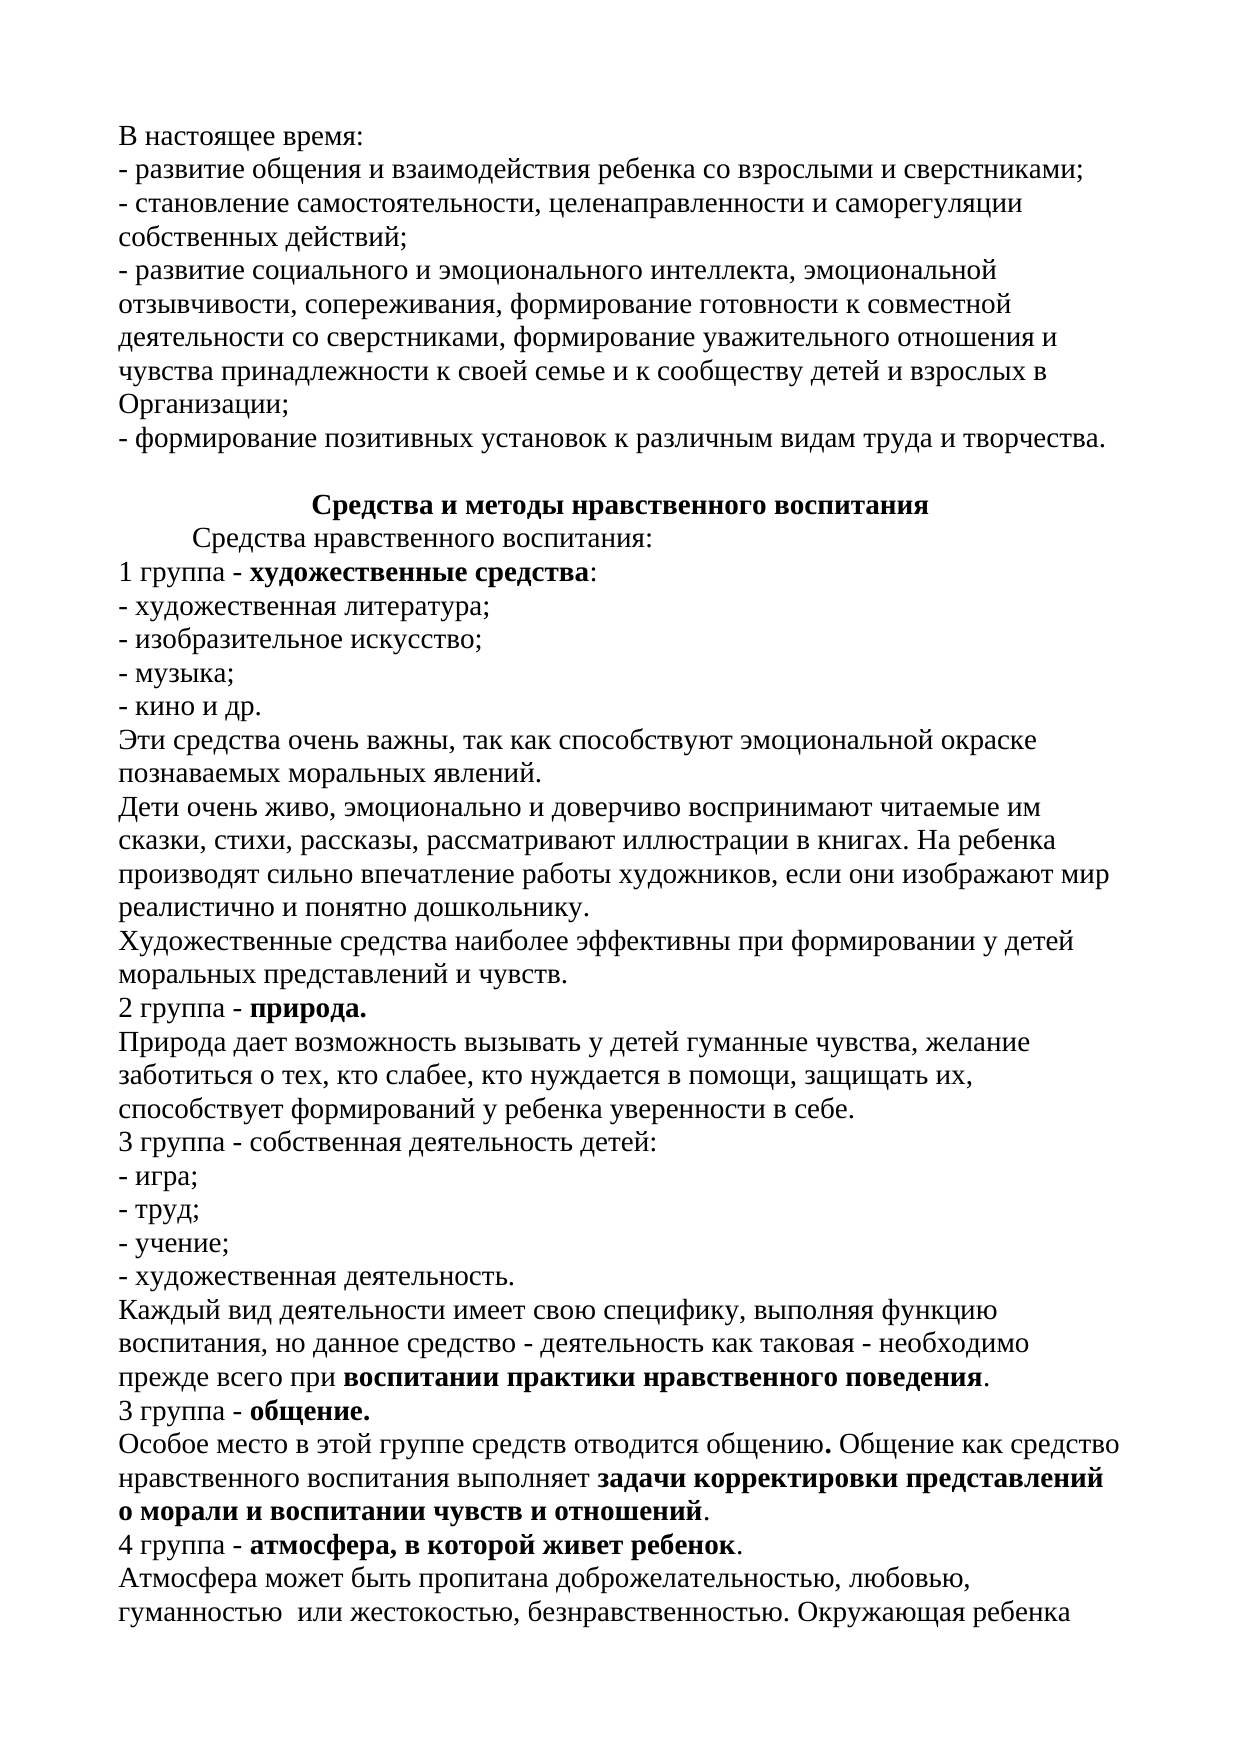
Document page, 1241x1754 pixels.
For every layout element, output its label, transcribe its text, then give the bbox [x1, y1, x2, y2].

text 2 группа - природа. [118, 990, 1122, 1024]
text 4 группа - атмосфера, в которой живет ребенок. [118, 1527, 1122, 1560]
text - труд; [118, 1191, 1122, 1225]
text - кино и др. [118, 688, 1122, 722]
text - формирование позитивных установок к различным видам труда и творчества. [118, 420, 1122, 453]
text Средства нравственного воспитания: [118, 521, 1122, 554]
text В настоящее время: [118, 118, 1122, 152]
text 3 группа - собственная деятельность детей: [118, 1124, 1122, 1158]
text Эти средства очень важны, так как способствуют эмоциональной окраске познаваемых моральных явлений. [118, 722, 1122, 789]
text - художественная деятельность. [118, 1258, 1122, 1292]
text - игра; [118, 1158, 1122, 1191]
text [118, 1560, 1122, 1627]
text Художественные средства наиболее эффективны при формировании у детей моральных представлений и чувств. [118, 923, 1122, 990]
text - развитие социального и эмоционального интеллекта, эмоциональной отзывчивости, сопереживания, формирование готовности к совместной деятельности со сверстниками, формирование уважительного отношения и чувства принадлежности к своей семье и к сообществу детей и взрослых в Организации; [118, 252, 1122, 420]
text - становление самостоятельности, целенаправленности и саморегуляции собственных действий; [118, 185, 1122, 252]
text - музыка; [118, 655, 1122, 688]
text 1 группа - художественные средства: [118, 554, 1122, 588]
text - изобразительное искусство; [118, 621, 1122, 655]
text - развитие общения и взаимодействия ребенка со взрослыми и сверстниками; [118, 152, 1122, 185]
text Дети очень живо, эмоционально и доверчиво воспринимают читаемые им сказки, стихи, рассказы, рассматривают иллюстрации в книгах. На ребенка производят сильно впечатление работы художников, если они изображают мир реалистично и понятно дошкольнику. [118, 789, 1122, 923]
text Средства и методы нравственного воспитания [118, 487, 1122, 521]
text 3 группа - общение. [118, 1393, 1122, 1426]
text Природа дает возможность вызывать у детей гуманные чувства, желание заботиться о тех, кто слабее, кто нуждается в помощи, защищать их, способствует формирований у ребенка уверенности в себе. [118, 1024, 1122, 1124]
text - художественная литература; [118, 588, 1122, 621]
text Каждый вид деятельности имеет свою специфику, выполняя функцию воспитания, но данное средство - деятельность как таковая - необходимо прежде всего при воспитании практики нравственного поведения. [118, 1292, 1122, 1393]
text Особое место в этой группе средств отводится общению. Общение как средство нравственного воспитания выполняет задачи корректировки представлений о морали и воспитании чувств и отношений. [118, 1426, 1122, 1527]
text - учение; [118, 1225, 1122, 1258]
